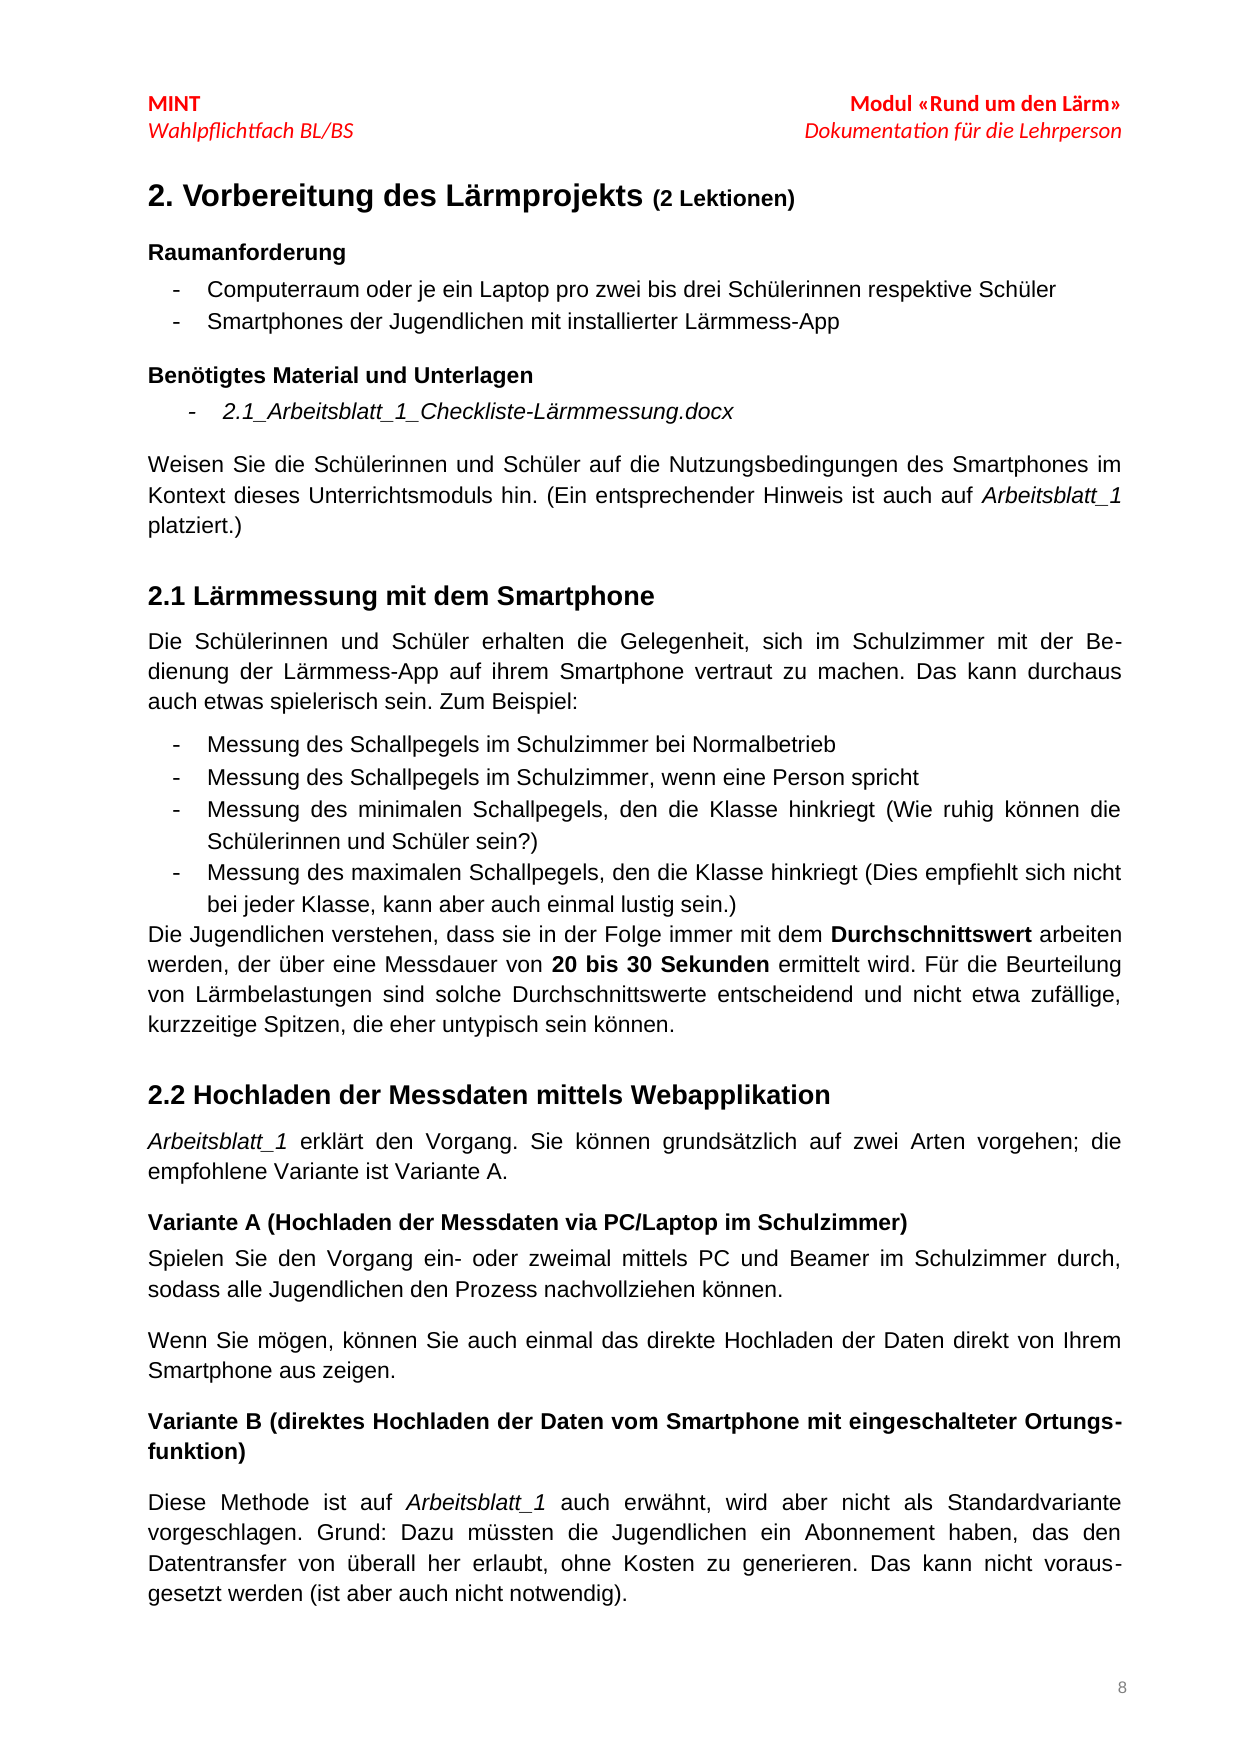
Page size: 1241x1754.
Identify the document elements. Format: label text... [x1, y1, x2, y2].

text Arbeitsblatt_1 erklärt den Vorgang. Sie können grundsätzlich auf zwei Arten vorgehen; die empfohlene Variante ist Variante A. [148, 1128, 1122, 1184]
text Diese Methode ist auf Arbeitsblatt_1 auch erwähnt, wird aber nicht als Standardvariante vorgeschlagen. Grund: Dazu müssten die Jugendlichen ein Abonnement haben, das den Datentransfer von überall her erlaubt, ohne Kosten zu generieren. Das kann nicht vorausgesetzt werden (ist aber auch nicht notwendig). [148, 1489, 1122, 1606]
subtitle 2.2 Hochladen der Messdaten mittels Webapplikation [148, 1079, 1122, 1110]
text Die Schülerinnen und Schüler erhalten die Gelegenheit, sich im Schulzimmer mit der Bedienung der Lärmmess-App auf ihrem Smartphone vertraut zu machen. Das kann durchaus auch etwas spielerisch sein. Zum Beispiel: [148, 628, 1122, 715]
list Computerraum oder je ein Laptop pro zwei bis drei Schülerinnen respektive Schüler [169, 276, 1122, 304]
subtitle Raumanforderung [148, 239, 1122, 266]
list Smartphones der Jugendlichen mit installierter Lärmmess-App [169, 308, 1122, 337]
text Spielen Sie den Vorgang ein- oder zweimal mittels PC und Beamer im Schulzimmer durch, sodass alle Jugendlichen den Prozess nachvollziehen können. [148, 1245, 1122, 1302]
subtitle 2. Vorbereitung des Lärmprojekts (2 Lektionen) [148, 177, 1122, 213]
list 2.1_Arbeitsblatt_1_Checkliste-Lärmmessung.docx [185, 398, 1122, 426]
list Messung des Schallpegels im Schulzimmer, wenn eine Person spricht [169, 763, 1122, 792]
text Variante B (direktes Hochladen der Daten vom Smartphone mit eingeschalteter Ortungsfunktion) [148, 1408, 1122, 1464]
subtitle Benötigtes Material und Unterlagen [148, 362, 1122, 388]
subtitle Variante A (Hochladen der Messdaten via PC/Laptop im Schulzimmer) [148, 1209, 1122, 1235]
text Weisen Sie die Schülerinnen und Schüler auf die Nutzungsbedingungen des Smartphones im Kontext dieses Unterrichtsmoduls hin. (Ein entsprechender Hinweis ist auch auf Arbeitsblatt_1 platziert.) [148, 451, 1122, 538]
list Messung des Schallpegels im Schulzimmer bei Normalbetrieb [169, 731, 1122, 759]
subtitle 2.1 Lärmmessung mit dem Smartphone [148, 579, 1122, 611]
list Messung des maximalen Schallpegels, den die Klasse hinkriegt (Dies empfiehlt sich nicht bei jeder Klasse, kann aber auch einmal lustig sein.) [169, 858, 1122, 917]
text Die Jugendlichen verstehen, dass sie in der Folge immer mit dem Durchschnittswert arbeiten werden, der über eine Messdauer von 20 bis 30 Sekunden ermittelt wird. Für die Beurteilung von Lärmbelastungen sind solche Durchschnittswerte entscheidend und nicht etwa zufällige, kurzzeitige Spitzen, die eher untypisch sein können. [148, 921, 1122, 1038]
list Messung des minimalen Schallpegels, den die Klasse hinkriegt (Wie ruhig können die Schülerinnen und Schüler sein?) [169, 796, 1122, 854]
text Wenn Sie mögen, können Sie auch einmal das direkte Hochladen der Daten direkt von Ihrem Smartphone aus zeigen. [148, 1327, 1122, 1383]
